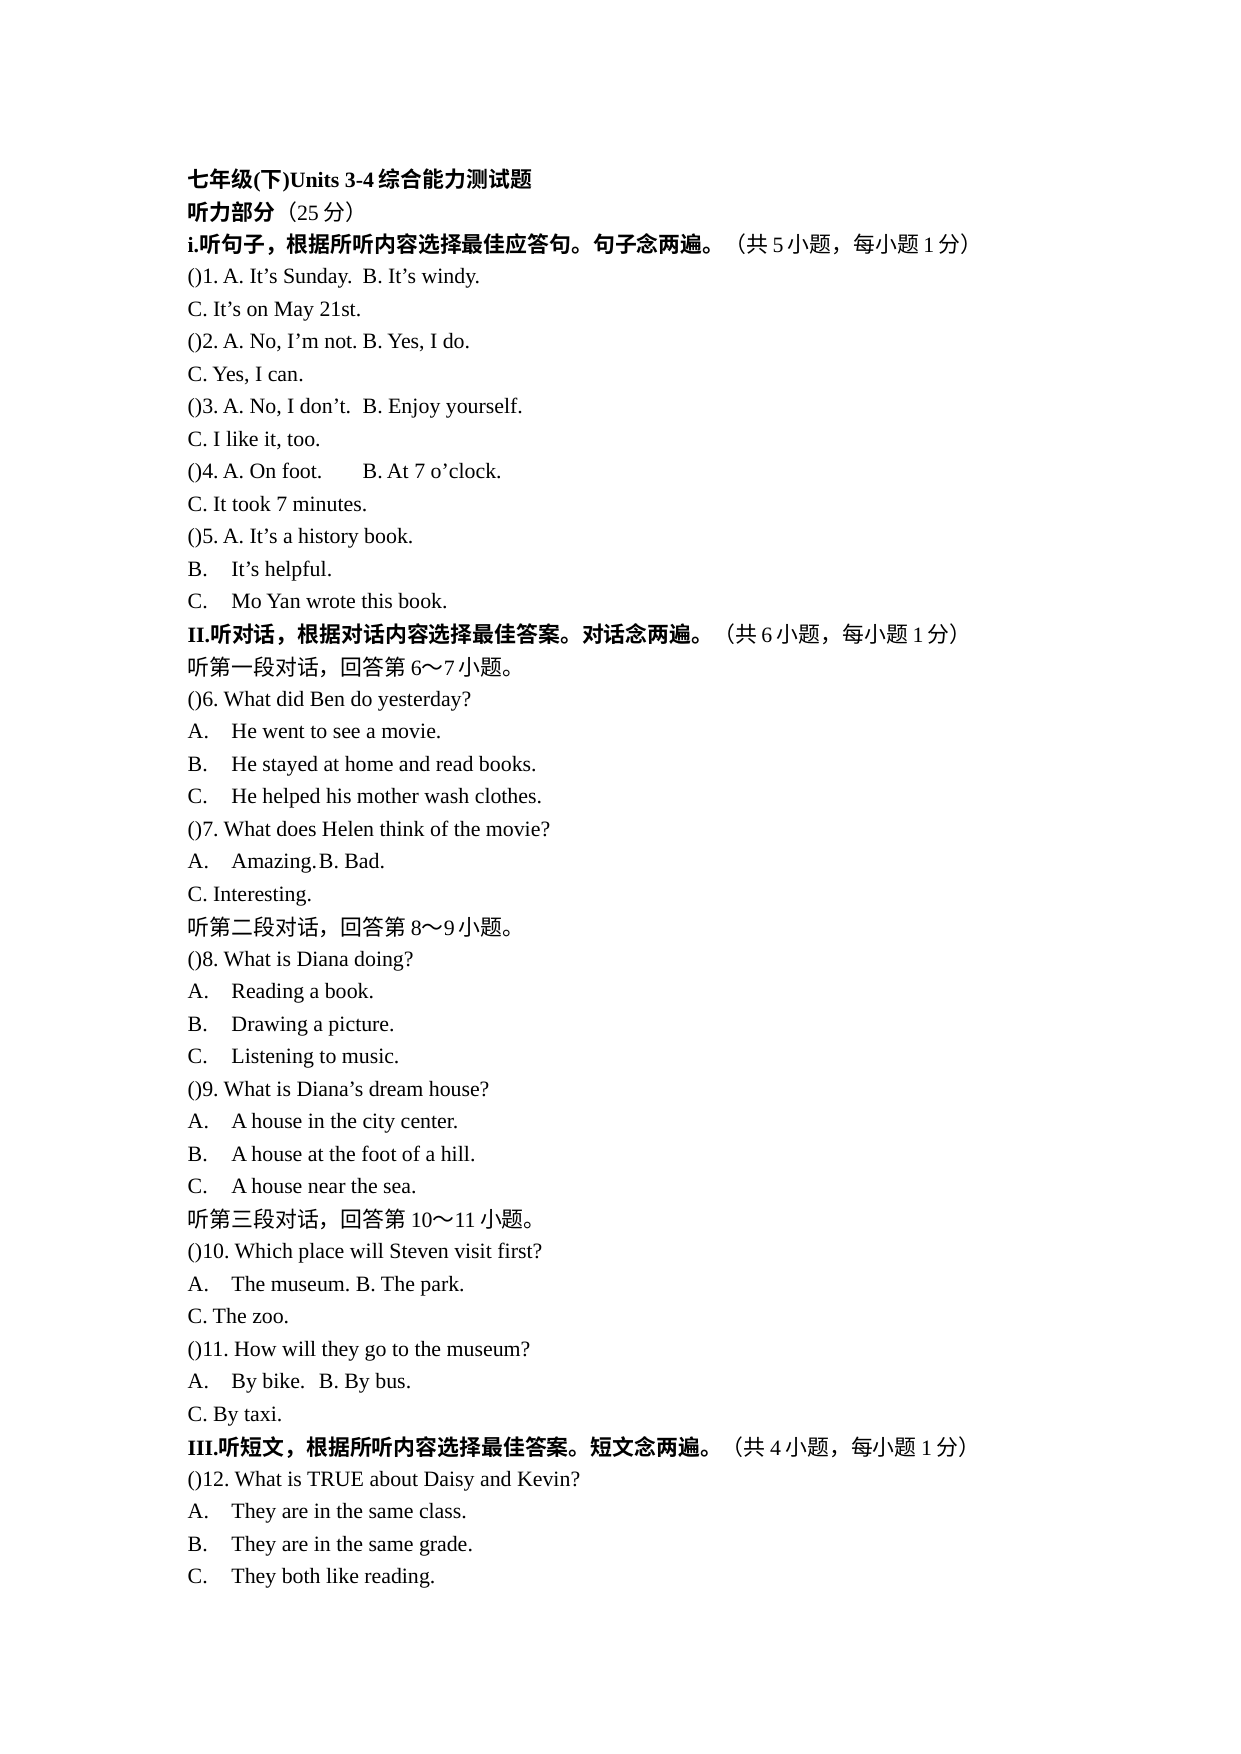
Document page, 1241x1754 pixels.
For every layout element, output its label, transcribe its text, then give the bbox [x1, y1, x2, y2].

text A. A house in the city center. [187, 1104, 1053, 1137]
text C. It’s on May 21st. [187, 292, 1053, 324]
text B. A house at the foot of a hill. [187, 1137, 1053, 1169]
text C. Listening to music. [187, 1039, 1053, 1072]
text III.听短文，根据所听内容选择最佳答案。短文念两遍。（共4小题，每小题1分） [187, 1429, 1053, 1462]
text ()4. A. On foot. B. At 7 o’clock. [187, 454, 1053, 487]
text C. A house near the sea. [187, 1169, 1053, 1202]
text 七年级(下)Units 3-4综合能力测试题 [187, 162, 1053, 194]
text C. They both like reading. [187, 1559, 1053, 1592]
text A. By bike. B. By bus. [187, 1364, 1053, 1397]
text A. The museum. B. The park. [187, 1267, 1053, 1299]
text II.听对话，根据对话内容选择最佳答案。对话念两遍。（共6小题，每小题1分） [187, 617, 1053, 649]
text B. Drawing a picture. [187, 1007, 1053, 1039]
text ()11. How will they go to the museum? [187, 1332, 1053, 1364]
text A. They are in the same class. [187, 1494, 1053, 1527]
text ()2. A. No, I’m not. B. Yes, I do. [187, 324, 1053, 357]
text ()1. A. It’s Sunday. B. It’s windy. [187, 259, 1053, 292]
text ()3. A. No, I don’t. B. Enjoy yourself. [187, 389, 1053, 422]
text A. He went to see a movie. [187, 714, 1053, 747]
text B. It’s helpful. [187, 552, 1053, 584]
text 听第一段对话，回答第6〜7小题。 [187, 649, 1053, 682]
text C. The zoo. [187, 1299, 1053, 1332]
text 听第二段对话，回答第8〜9小题。 [187, 909, 1053, 942]
text i.听句子，根据所听内容选择最佳应答句。句子念两遍。（共5小题，每小题1分） [187, 227, 1053, 259]
text ()7. What does Helen think of the movie? [187, 812, 1053, 844]
text ()6. What did Ben do yesterday? [187, 682, 1053, 714]
text ()12. What is TRUE about Daisy and Kevin? [187, 1462, 1053, 1494]
text C. Interesting. [187, 877, 1053, 909]
text C. Mo Yan wrote this book. [187, 584, 1053, 617]
text C. He helped his mother wash clothes. [187, 779, 1053, 812]
text A. Amazing. B. Bad. [187, 844, 1053, 877]
text 听力部分（25分） [187, 194, 1053, 227]
text A. Reading a book. [187, 974, 1053, 1007]
text C. I like it, too. [187, 422, 1053, 454]
text B. He stayed at home and read books. [187, 747, 1053, 779]
text C. It took 7 minutes. [187, 487, 1053, 519]
text B. They are in the same grade. [187, 1527, 1053, 1559]
text C. By taxi. [187, 1397, 1053, 1429]
text ()10. Which place will Steven visit first? [187, 1234, 1053, 1267]
text 听第三段对话，回答第10〜11小题。 [187, 1202, 1053, 1234]
text C. Yes, I can. [187, 357, 1053, 389]
text ()8. What is Diana doing? [187, 942, 1053, 974]
text ()9. What is Diana’s dream house? [187, 1072, 1053, 1104]
text ()5. A. It’s a history book. [187, 519, 1053, 552]
